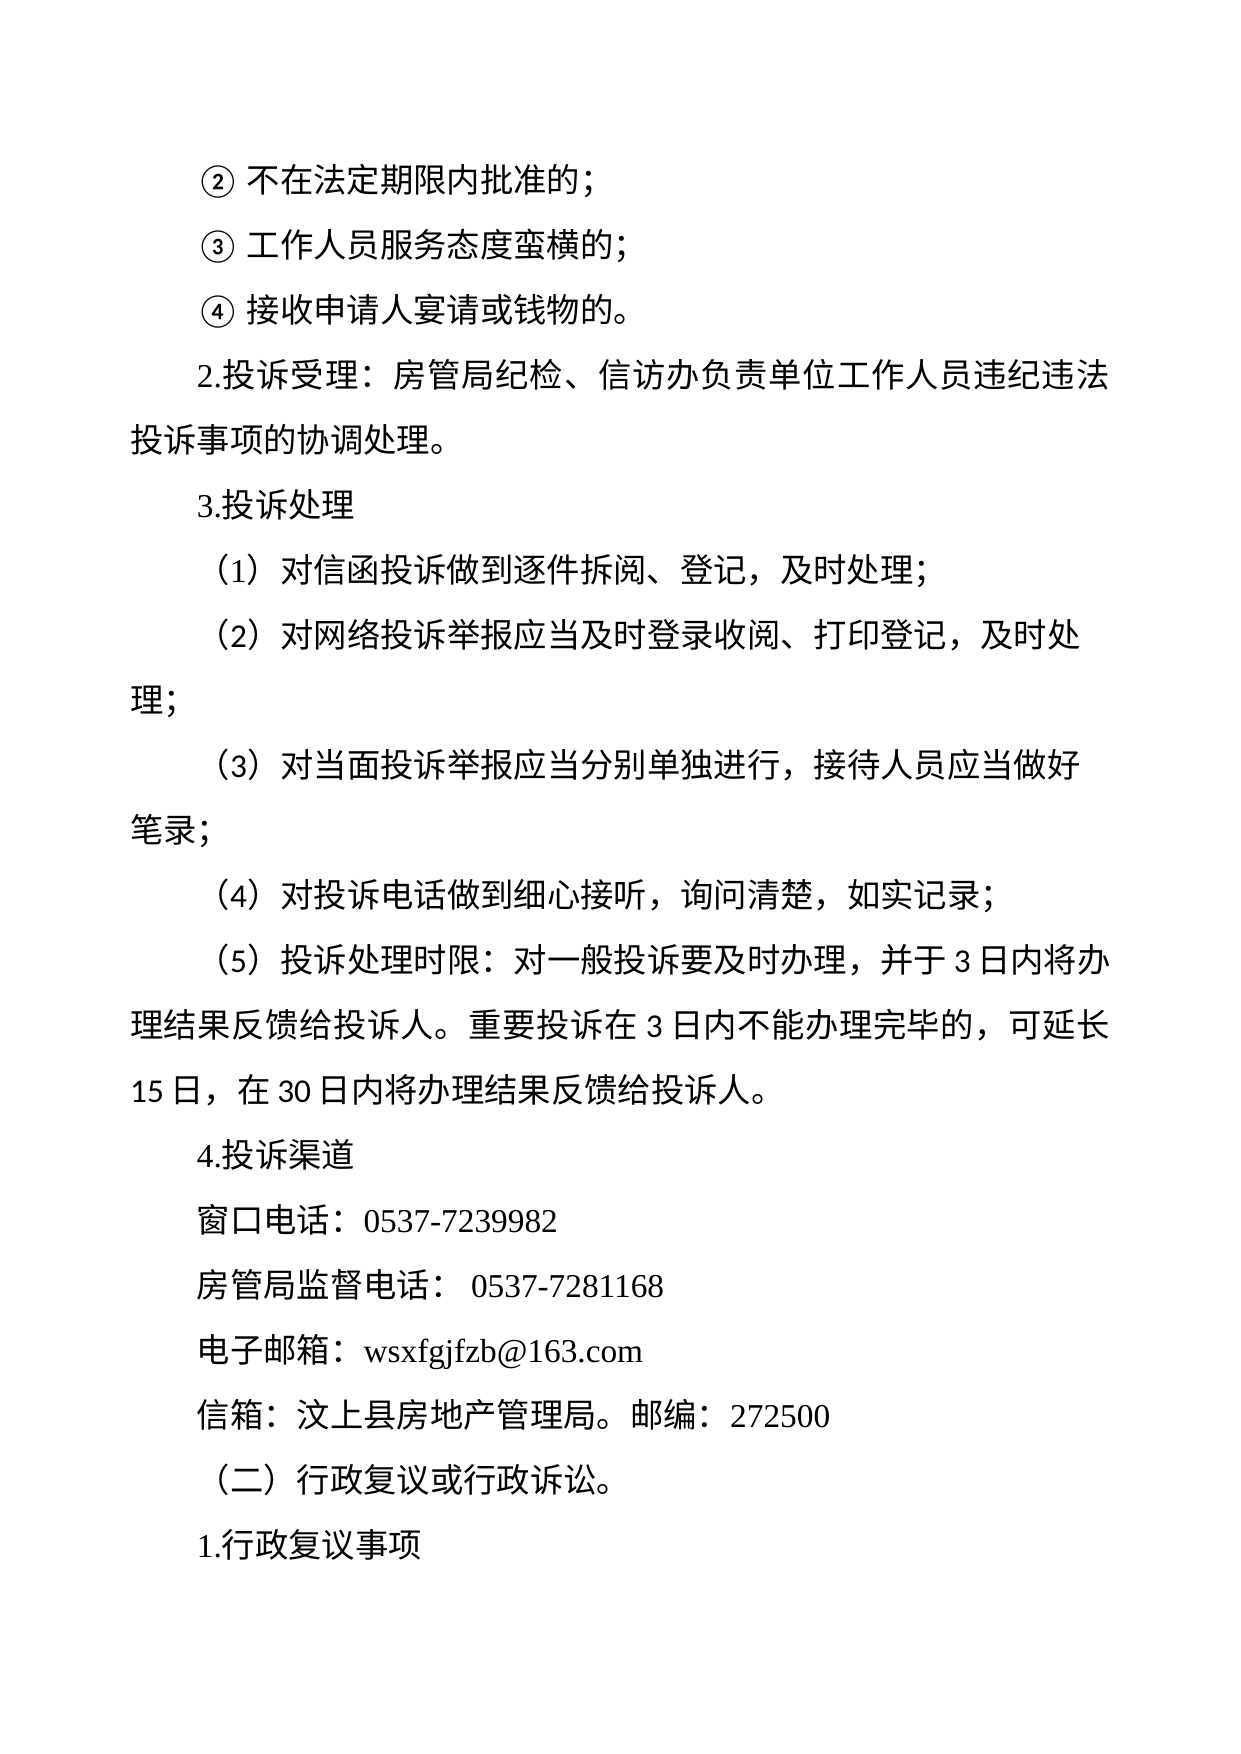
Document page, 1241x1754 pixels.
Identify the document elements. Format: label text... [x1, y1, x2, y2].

text （5）投诉处理时限：对一般投诉要及时办理，并于3日内将办理结果反馈给投诉人。重要投诉在3日内不能办理完毕的，可延长15日，在30日内将办理结果反馈给投诉人。 [130, 926, 1110, 1121]
text （3）对当面投诉举报应当分别单独进行，接待人员应当做好笔录； [130, 731, 1110, 861]
text 窗口电话：0537-7239982 [130, 1186, 1110, 1251]
text ④接收申请人宴请或钱物的。 [130, 276, 1110, 341]
text ③工作人员服务态度蛮横的； [130, 211, 1110, 276]
text 4.投诉渠道 [130, 1121, 1110, 1186]
text （二）行政复议或行政诉讼。 [130, 1446, 1110, 1511]
text 房管局监督电话： 0537-7281168 [130, 1251, 1110, 1316]
text ②不在法定期限内批准的； [130, 146, 1110, 211]
text （2）对网络投诉举报应当及时登录收阅、打印登记，及时处理； [130, 601, 1110, 731]
text （4）对投诉电话做到细心接听，询问清楚，如实记录； [130, 861, 1110, 926]
text 1.行政复议事项 [130, 1511, 1110, 1576]
text 3.投诉处理 [130, 471, 1110, 536]
text （1）对信函投诉做到逐件拆阅、登记，及时处理； [130, 536, 1110, 601]
text 2.投诉受理：房管局纪检、信访办负责单位工作人员违纪违法投诉事项的协调处理。 [130, 341, 1110, 471]
text 电子邮箱：wsxfgjfzb@163.com [130, 1316, 1110, 1381]
text 信箱：汶上县房地产管理局。邮编：272500 [130, 1381, 1110, 1446]
